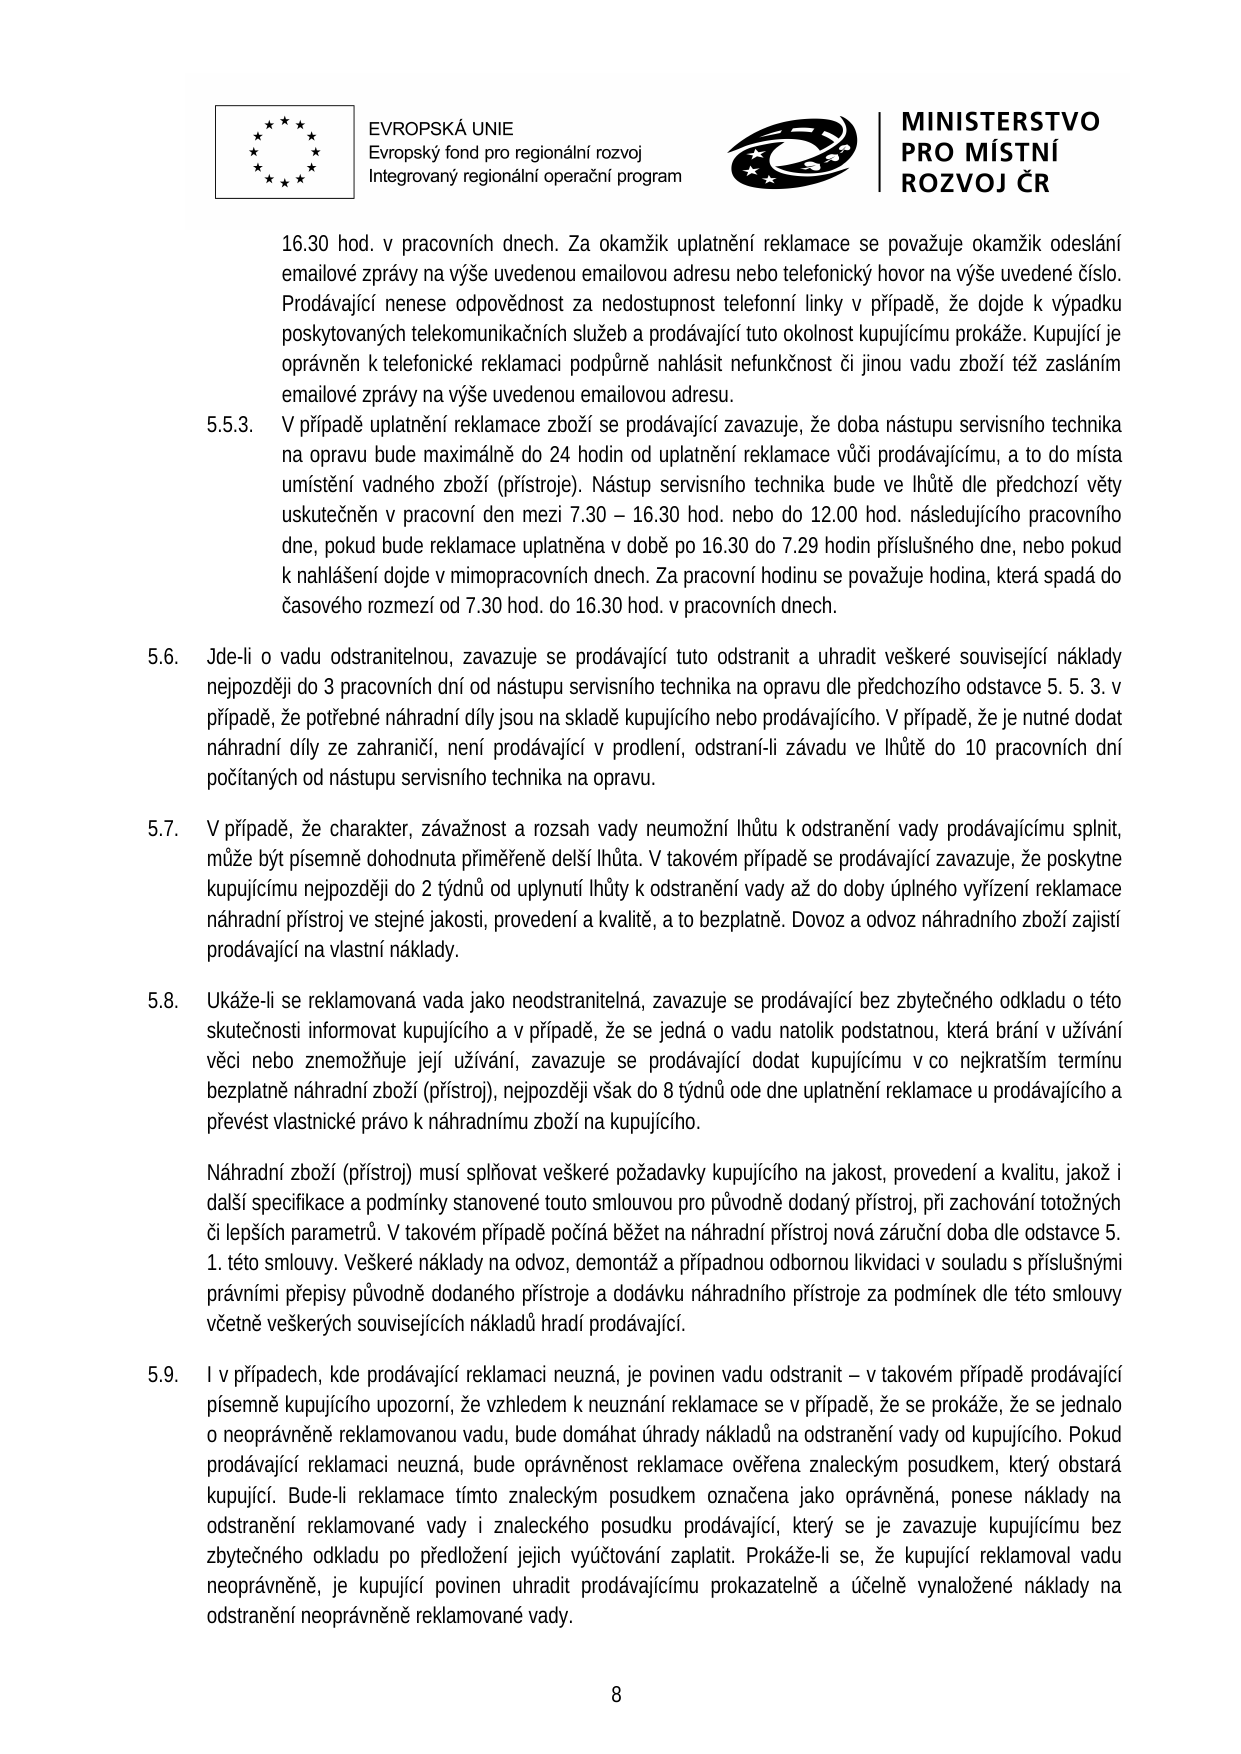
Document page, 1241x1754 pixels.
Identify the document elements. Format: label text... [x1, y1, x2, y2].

picture [184, 73, 1130, 230]
list V případě uplatnění reklamace zboží se prodávající zavazuje, že doba nástupu servisního technika na opravu bude maximálně do 24 hodin od uplatnění reklamace vůči prodávajícímu, a to do místa umístění vadného zboží (přístroje). Nástup servisního technika bude ve lhůtě dle předchozí věty uskutečněn v pracovní den mezi 7.30 – 16.30 hod. nebo do 12.00 hod. následujícího pracovního dne, pokud bude reklamace uplatněna v době po 16.30 do 7.29 hodin příslušného dne, nebo pokud k nahlášení dojde v mimopracovních dnech. Za pracovní hodinu se považuje hodina, která spadá do časového rozmezí od 7.30 hod. do 16.30 hod. v pracovních dnech. [207, 411, 1122, 618]
list Ukáže-li se reklamovaná vada jako neodstranitelná, zavazuje se prodávající bez zbytečného odkladu o této skutečnosti informovat kupujícího a v případě, že se jedná o vadu natolik podstatnou, která brání v užívání věci nebo znemožňuje její užívání, zavazuje se prodávající dodat kupujícímu v co nejkratším termínu bezplatně náhradní zboží (přístroj), nejpozději však do 8 týdnů ode dne uplatnění reklamace u prodávajícího a převést vlastnické právo k náhradnímu zboží na kupujícího. [148, 987, 1122, 1134]
list I v případech, kde prodávající reklamaci neuzná, je povinen vadu odstranit – v takovém případě prodávající písemně kupujícího upozorní, že vzhledem k neuznání reklamace se v případě, že se prokáže, že se jednalo o neoprávněně reklamovanou vadu, bude domáhat úhrady nákladů na odstranění vady od kupujícího. Pokud prodávající reklamaci neuzná, bude oprávněnost reklamace ověřena znaleckým posudkem, který obstará kupující. Bude-li reklamace tímto znaleckým posudkem označena jako oprávněná, ponese náklady na odstranění reklamované vady i znaleckého posudku prodávající, který se je zavazuje kupujícímu bez zbytečného odkladu po předložení jejich vyúčtování zaplatit. Prokáže-li se, že kupující reklamoval vadu neoprávněně, je kupující povinen uhradit prodávajícímu prokazatelně a účelně vynaložené náklady na odstranění neoprávněně reklamované vady. [148, 1361, 1122, 1629]
list V případě, že charakter, závažnost a rozsah vady neumožní lhůtu k odstranění vady prodávajícímu splnit, může být písemně dohodnuta přiměřeně delší lhůta. V takovém případě se prodávající zavazuje, že poskytne kupujícímu nejpozději do 2 týdnů od uplynutí lhůty k odstranění vady až do doby úplného vyřízení reklamace náhradní přístroj ve stejné jakosti, provedení a kvalitě, a to bezplatně. Dovoz a odvoz náhradního zboží zajistí prodávající na vlastní náklady. [148, 815, 1122, 962]
text Náhradní zboží (přístroj) musí splňovat veškeré požadavky kupujícího na jakost, provedení a kvalitu, jakož i další specifikace a podmínky stanovené touto smlouvou pro původně dodaný přístroj, při zachování totožných či lepších parametrů. V takovém případě počíná běžet na náhradní přístroj nová záruční doba dle odstavce 5. 1. této smlouvy. Veškeré náklady na odvoz, demontáž a případnou odbornou likvidaci v souladu s příslušnými právními přepisy původně dodaného přístroje a dodávku náhradního přístroje za podmínek dle této smlouvy včetně veškerých souvisejících nákladů hradí prodávající. [207, 1159, 1122, 1336]
list Jde-li o vadu odstranitelnou, zavazuje se prodávající tuto odstranit a uhradit veškeré související náklady nejpozději do 3 pracovních dní od nástupu servisního technika na opravu dle předchozího odstavce 5. 5. 3. v případě, že potřebné náhradní díly jsou na skladě kupujícího nebo prodávajícího. V případě, že je nutné dodat náhradní díly ze zahraničí, není prodávající v prodlení, odstraní-li závadu ve lhůtě do 10 pracovních dní počítaných od nástupu servisního technika na opravu. [148, 643, 1122, 790]
